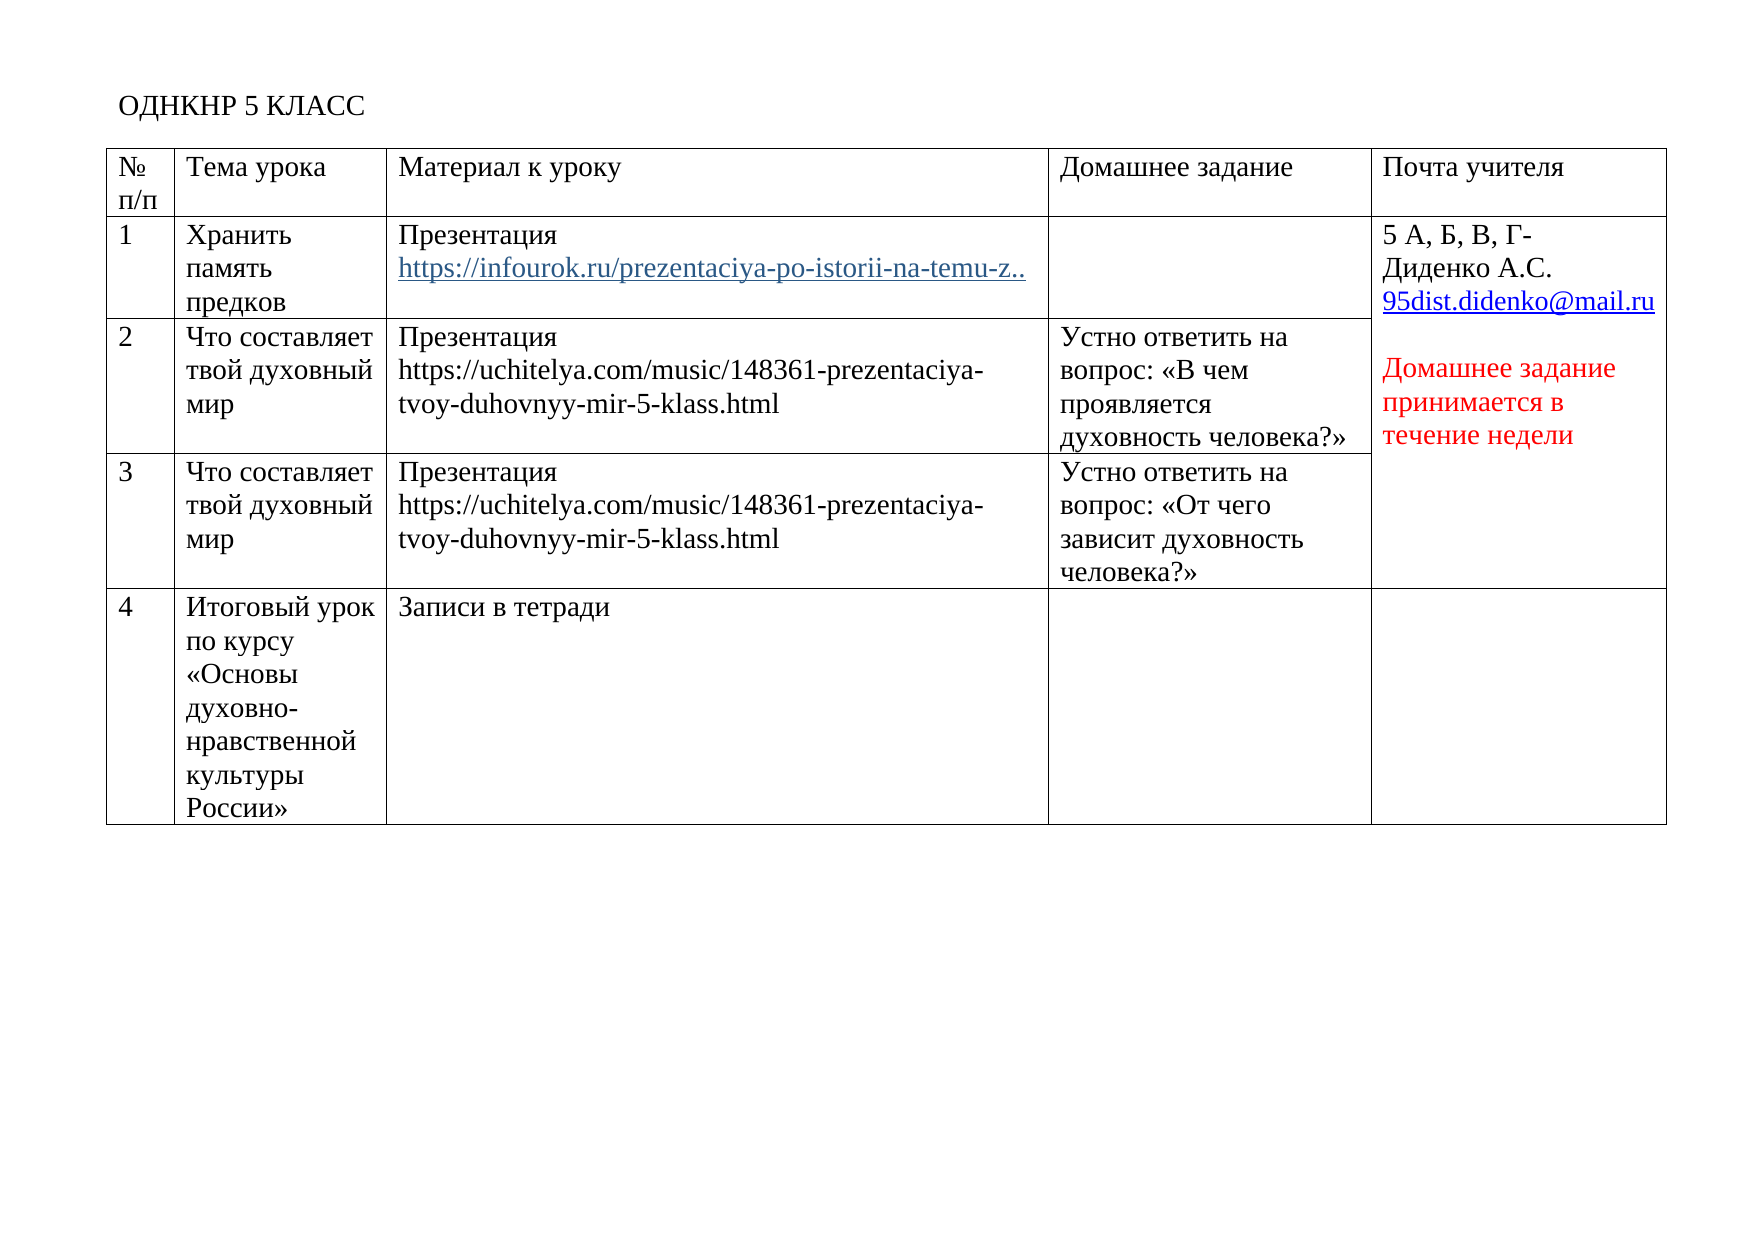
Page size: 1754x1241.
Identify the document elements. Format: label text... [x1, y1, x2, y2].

table_header Почта учителя [1372, 149, 1666, 216]
table_cell [1372, 589, 1666, 824]
text ОДНКНР 5 КЛАСС [118, 88, 1636, 122]
table_cell 4 [107, 589, 174, 824]
table_cell Хранить память предков [272, 217, 386, 318]
table_header Тема урока [175, 149, 386, 216]
table_cell 3 [107, 454, 174, 588]
table_cell Устно ответить на вопрос: «От чего зависит духовность человека?» [1049, 454, 1371, 588]
table_cell Записи в тетради [387, 589, 1048, 824]
table_cell Что составляет твой духовный мир [175, 454, 386, 588]
table_cell Презентация https://uchitelya.com/music/148361-prezentaciya-tvoy-duhovnyy-mir-5-klass.html [387, 454, 1048, 588]
table_header № п/п [107, 149, 174, 216]
table_cell 1 [107, 217, 174, 318]
table_cell Итоговый урок по курсу «Основы духовно- нравственной культуры России» [288, 589, 386, 824]
table_cell [1049, 217, 1371, 318]
table_cell 5 А, Б, В, Г- Диденко А.С. 95dist.didenko@mail.ru Домашнее задание принимается в течение недели [1372, 217, 1666, 588]
table_cell Что составляет твой духовный мир [175, 319, 386, 453]
table_cell 2 [107, 319, 174, 453]
table_cell Устно ответить на вопрос: «В чем проявляется духовность человека?» [1049, 319, 1371, 453]
table_cell Презентация https://uchitelya.com/music/148361-prezentaciya-tvoy-duhovnyy-mir-5-klass.html [387, 319, 1048, 453]
table_cell [1049, 589, 1371, 824]
table_header Домашнее задание [1049, 149, 1371, 216]
table_cell Презентация https://infourok.ru/prezentaciya-po-istorii-na-temu-z.. [387, 217, 1048, 318]
table_header Материал к уроку [387, 149, 1048, 216]
